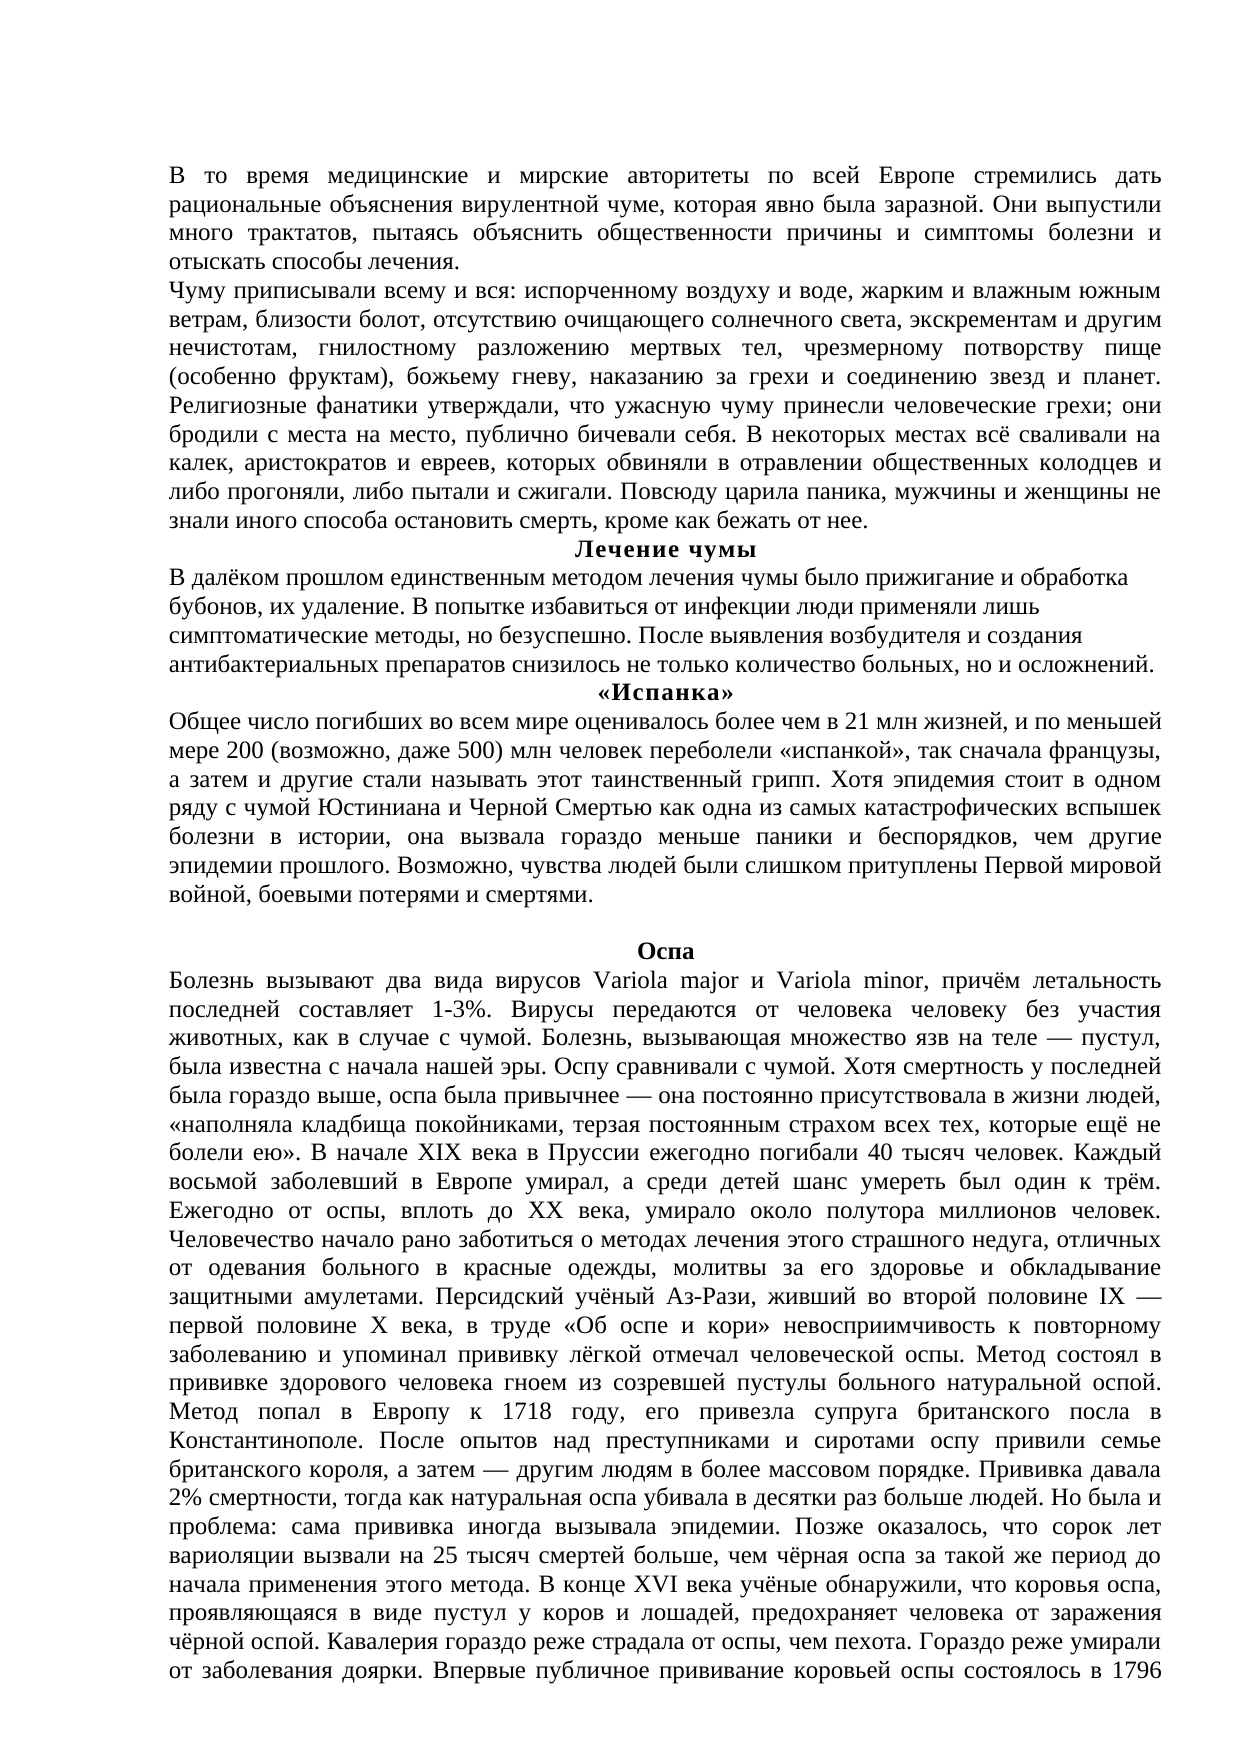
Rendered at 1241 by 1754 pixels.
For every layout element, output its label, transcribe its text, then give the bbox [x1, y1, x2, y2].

list «Испанка» [169, 677, 1162, 706]
list Лечение чумы [169, 534, 1162, 562]
text Общее число погибших во всем мире оценивалось более чем в 21 млн жизней, и по меньшей мере 200 (возможно, даже 500) млн человек переболели «испанкой», так сначала французы, а затем и другие стали называть этот таинственный грипп. Хотя эпидемия стоит в одном ряду с чумой Юстиниана и Черной Смертью как одна из самых катастрофических вспышек болезни в истории, она вызвала гораздо меньше паники и беспорядков, чем другие эпидемии прошлого. Возможно, чувства людей были слишком притуплены Первой мировой войной, боевыми потерями и смертями. [169, 706, 1162, 907]
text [169, 965, 1162, 1684]
text Чуму приписывали всему и вся: испорченному воздуху и воде, жарким и влажным южным ветрам, близости болот, отсутствию очищающего солнечного света, экскрементам и другим нечистотам, гнилостному разложению мертвых тел, чрезмерному потворству пище (особенно фруктам), божьему гневу, наказанию за грехи и соединению звезд и планет. Религиозные фанатики утверждали, что ужасную чуму принесли человеческие грехи; они бродили с места на место, публично бичевали себя. В некоторых местах всё сваливали на калек, аристократов и евреев, которых обвиняли в отравлении общественных колодцев и либо прогоняли, либо пытали и сжигали. Повсюду царила паника, мужчины и женщины не знали иного способа остановить смерть, кроме как бежать от нее. [169, 275, 1162, 534]
text В то время медицинские и мирские авторитеты по всей Европе стремились дать рациональные объяснения вирулентной чуме, которая явно была заразной. Они выпустили много трактатов, пытаясь объяснить общественности причины и симптомы болезни и отыскать способы лечения. [169, 160, 1162, 275]
text В далёком прошлом единственным методом лечения чумы было прижигание и обработка бубонов, их удаление. В попытке избавиться от инфекции люди применяли лишь симптоматические методы, но безуспешно. После выявления возбудителя и создания антибактериальных препаратов снизилось не только количество больных, но и осложнений. [169, 562, 1162, 677]
text Оспа [169, 936, 1162, 965]
